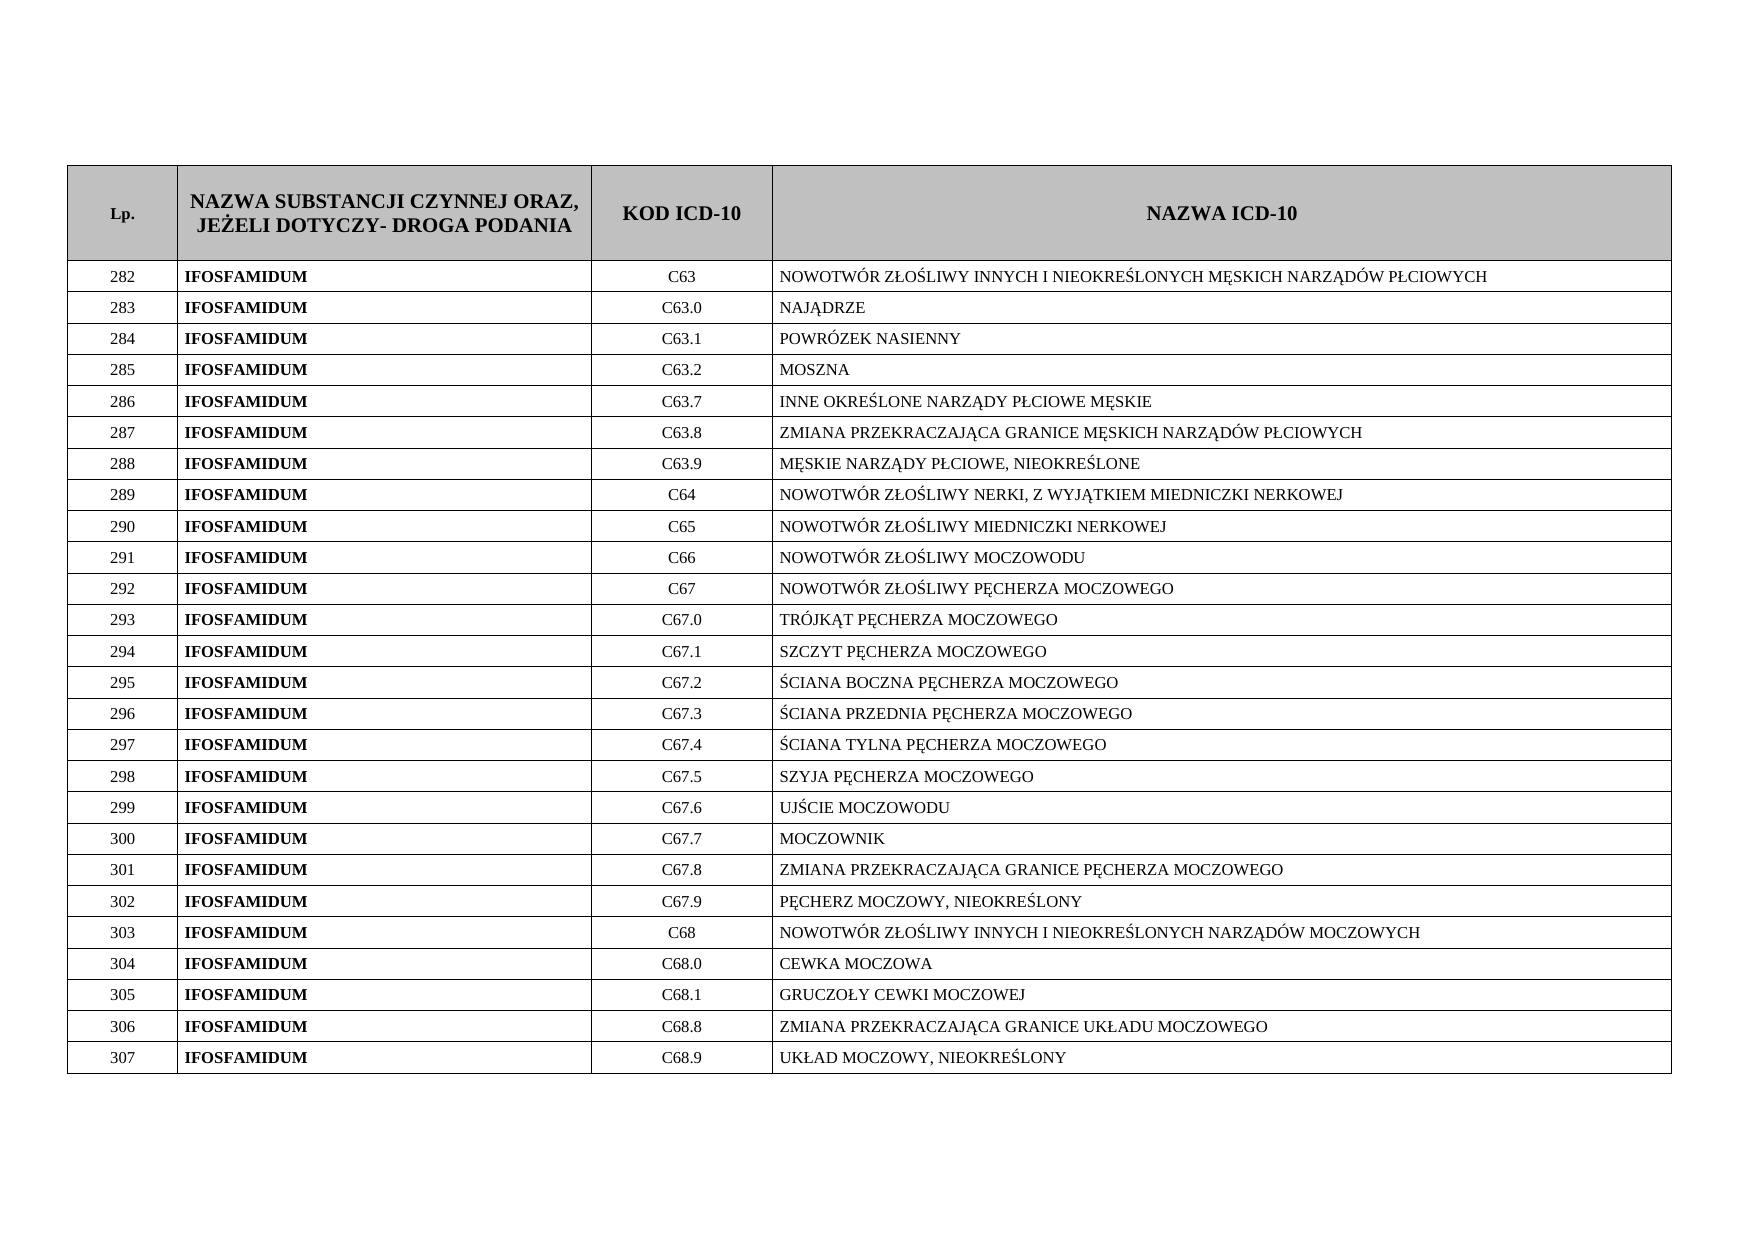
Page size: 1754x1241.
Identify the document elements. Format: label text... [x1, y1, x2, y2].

table_cell IFOSFAMIDUM [178, 761, 591, 791]
table_cell IFOSFAMIDUM [178, 574, 591, 604]
table_cell IFOSFAMIDUM [178, 511, 591, 541]
table_cell 297 [68, 730, 177, 760]
table_cell C67.5 [592, 761, 772, 791]
table_cell 283 [68, 292, 177, 322]
table_cell 288 [68, 449, 177, 479]
table_cell GRUCZOŁY CEWKI MOCZOWEJ [773, 980, 1671, 1010]
table_cell IFOSFAMIDUM [178, 636, 591, 666]
table_cell ŚCIANA TYLNA PĘCHERZA MOCZOWEGO [773, 730, 1671, 760]
table_cell 289 [68, 480, 177, 510]
table_cell C67.9 [592, 886, 772, 916]
table_cell UJŚCIE MOCZOWODU [773, 792, 1671, 822]
table_cell C67.0 [592, 605, 772, 635]
table_cell TRÓJKĄT PĘCHERZA MOCZOWEGO [773, 605, 1671, 635]
table_cell IFOSFAMIDUM [178, 355, 591, 385]
table_cell SZYJA PĘCHERZA MOCZOWEGO [773, 761, 1671, 791]
table_cell C63.7 [592, 386, 772, 416]
table_cell IFOSFAMIDUM [178, 855, 591, 885]
table_cell POWRÓZEK NASIENNY [773, 324, 1671, 354]
table_cell IFOSFAMIDUM [178, 386, 591, 416]
table_cell IFOSFAMIDUM [178, 667, 591, 697]
table_cell 303 [68, 917, 177, 947]
table_cell IFOSFAMIDUM [178, 1011, 591, 1041]
table_cell C63.9 [592, 449, 772, 479]
table_cell 305 [68, 980, 177, 1010]
table_header Lp. [68, 166, 177, 260]
table_cell IFOSFAMIDUM [178, 324, 591, 354]
table_cell CEWKA MOCZOWA [773, 949, 1671, 979]
table_cell IFOSFAMIDUM [178, 261, 591, 291]
table_cell C68 [592, 917, 772, 947]
table_cell C66 [592, 542, 772, 572]
table_cell 292 [68, 574, 177, 604]
table_cell 290 [68, 511, 177, 541]
table_header NAZWA ICD-10 [773, 166, 1671, 260]
table_cell IFOSFAMIDUM [178, 824, 591, 854]
table_cell C63 [592, 261, 772, 291]
table_cell IFOSFAMIDUM [178, 1042, 591, 1072]
table_cell C67.2 [592, 667, 772, 697]
table_cell C68.9 [592, 1042, 772, 1072]
table_cell C67.7 [592, 824, 772, 854]
table_cell C63.0 [592, 292, 772, 322]
table_cell 284 [68, 324, 177, 354]
table_cell IFOSFAMIDUM [178, 449, 591, 479]
table_cell IFOSFAMIDUM [178, 292, 591, 322]
table_cell NOWOTWÓR ZŁOŚLIWY MIEDNICZKI NERKOWEJ [773, 511, 1671, 541]
table_cell 301 [68, 855, 177, 885]
table_cell C64 [592, 480, 772, 510]
table_header KOD ICD-10 [592, 166, 772, 260]
table_cell IFOSFAMIDUM [178, 730, 591, 760]
table_cell 302 [68, 886, 177, 916]
table_cell NOWOTWÓR ZŁOŚLIWY INNYCH I NIEOKREŚLONYCH NARZĄDÓW MOCZOWYCH [773, 917, 1671, 947]
table_cell UKŁAD MOCZOWY, NIEOKREŚLONY [773, 1042, 1671, 1072]
table_cell 298 [68, 761, 177, 791]
table_cell 286 [68, 386, 177, 416]
table_header NAZWA SUBSTANCJI CZYNNEJ ORAZ, JEŻELI DOTYCZY- DROGA PODANIA [178, 166, 591, 260]
table_cell C68.1 [592, 980, 772, 1010]
table_cell C63.1 [592, 324, 772, 354]
table_cell MOCZOWNIK [773, 824, 1671, 854]
table_cell NOWOTWÓR ZŁOŚLIWY NERKI, Z WYJĄTKIEM MIEDNICZKI NERKOWEJ [773, 480, 1671, 510]
table_cell IFOSFAMIDUM [178, 480, 591, 510]
table_cell C67.1 [592, 636, 772, 666]
table_cell MĘSKIE NARZĄDY PŁCIOWE, NIEOKREŚLONE [773, 449, 1671, 479]
table_cell C68.0 [592, 949, 772, 979]
table_cell IFOSFAMIDUM [178, 886, 591, 916]
table_cell C65 [592, 511, 772, 541]
table_cell ZMIANA PRZEKRACZAJĄCA GRANICE MĘSKICH NARZĄDÓW PŁCIOWYCH [773, 417, 1671, 447]
table_cell IFOSFAMIDUM [178, 542, 591, 572]
table_cell MOSZNA [773, 355, 1671, 385]
table_cell 296 [68, 699, 177, 729]
table_cell C67 [592, 574, 772, 604]
table_cell IFOSFAMIDUM [178, 792, 591, 822]
table_cell PĘCHERZ MOCZOWY, NIEOKREŚLONY [773, 886, 1671, 916]
table_cell ŚCIANA PRZEDNIA PĘCHERZA MOCZOWEGO [773, 699, 1671, 729]
table_cell 293 [68, 605, 177, 635]
table_cell C67.3 [592, 699, 772, 729]
table_cell IFOSFAMIDUM [178, 605, 591, 635]
table_cell IFOSFAMIDUM [178, 699, 591, 729]
table_cell 285 [68, 355, 177, 385]
table_cell C68.8 [592, 1011, 772, 1041]
table_cell 307 [68, 1042, 177, 1072]
table_cell 295 [68, 667, 177, 697]
table_cell IFOSFAMIDUM [178, 980, 591, 1010]
table_cell ZMIANA PRZEKRACZAJĄCA GRANICE UKŁADU MOCZOWEGO [773, 1011, 1671, 1041]
table_cell 299 [68, 792, 177, 822]
table_cell NOWOTWÓR ZŁOŚLIWY INNYCH I NIEOKREŚLONYCH MĘSKICH NARZĄDÓW PŁCIOWYCH [773, 261, 1671, 291]
table_cell 282 [68, 261, 177, 291]
table_cell 294 [68, 636, 177, 666]
table_cell INNE OKREŚLONE NARZĄDY PŁCIOWE MĘSKIE [773, 386, 1671, 416]
table_cell 291 [68, 542, 177, 572]
table_cell C63.8 [592, 417, 772, 447]
table_cell 306 [68, 1011, 177, 1041]
table_cell NOWOTWÓR ZŁOŚLIWY MOCZOWODU [773, 542, 1671, 572]
table_cell IFOSFAMIDUM [178, 917, 591, 947]
table_cell ZMIANA PRZEKRACZAJĄCA GRANICE PĘCHERZA MOCZOWEGO [773, 855, 1671, 885]
table_cell C67.8 [592, 855, 772, 885]
table_cell NOWOTWÓR ZŁOŚLIWY PĘCHERZA MOCZOWEGO [773, 574, 1671, 604]
table_cell C63.2 [592, 355, 772, 385]
table_cell 287 [68, 417, 177, 447]
table_cell 300 [68, 824, 177, 854]
table_cell C67.4 [592, 730, 772, 760]
table_cell C67.6 [592, 792, 772, 822]
table_cell IFOSFAMIDUM [178, 949, 591, 979]
table_cell NAJĄDRZE [773, 292, 1671, 322]
table_cell SZCZYT PĘCHERZA MOCZOWEGO [773, 636, 1671, 666]
table_cell IFOSFAMIDUM [178, 417, 591, 447]
table_cell 304 [68, 949, 177, 979]
table_cell ŚCIANA BOCZNA PĘCHERZA MOCZOWEGO [773, 667, 1671, 697]
